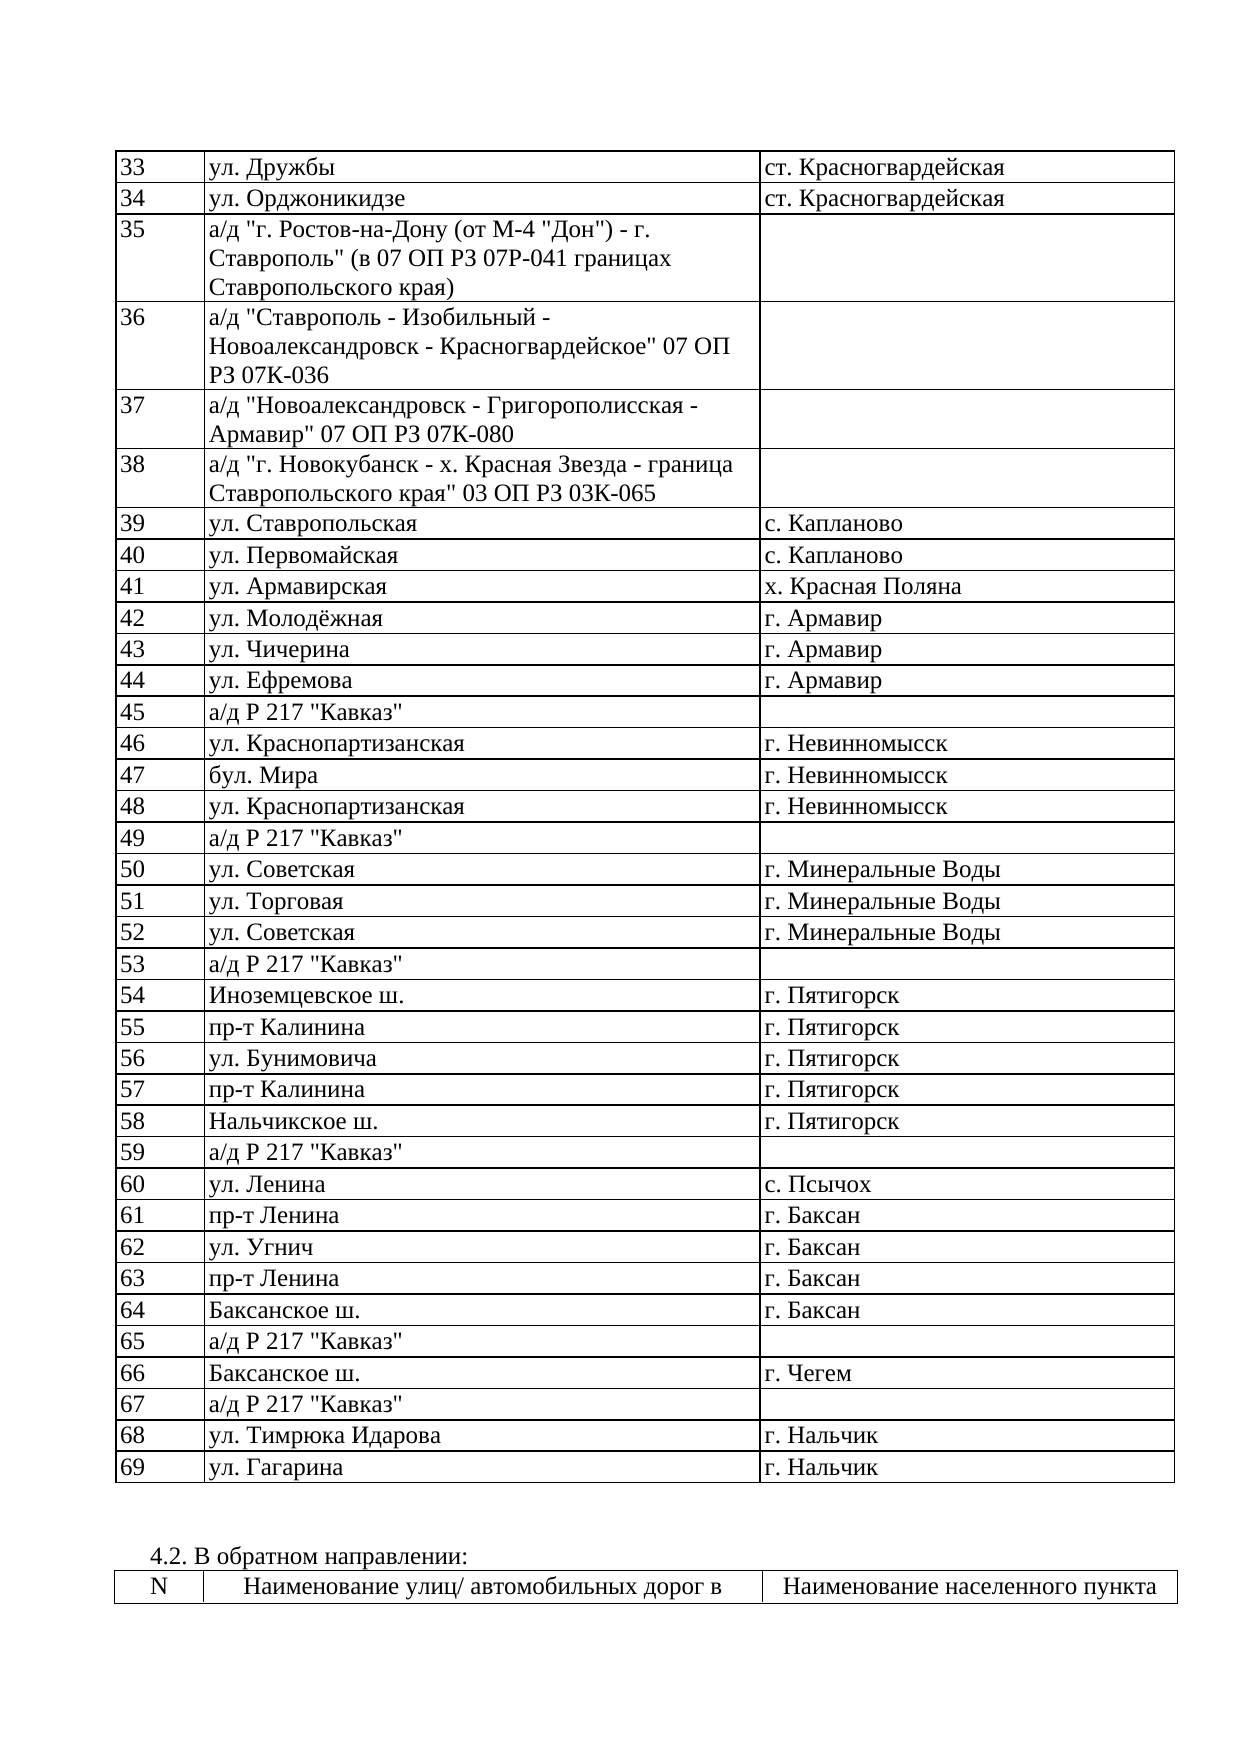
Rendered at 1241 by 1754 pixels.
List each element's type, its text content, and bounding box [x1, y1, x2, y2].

table_cell 33 [117, 152, 204, 181]
table_cell [761, 215, 1174, 301]
table_cell г. Нальчик [761, 1421, 1174, 1450]
table_cell 58 [117, 1106, 204, 1136]
table_cell ул. Бунимовича [205, 1043, 759, 1073]
table_cell 50 [117, 854, 204, 884]
table_cell бул. Мира [205, 760, 759, 790]
table_cell г. Пятигорск [761, 980, 1174, 1010]
table_cell пр-т Ленина [205, 1263, 759, 1293]
table_cell 53 [117, 949, 204, 978]
table_cell г. Невинномысск [761, 760, 1174, 790]
table_cell [761, 949, 1174, 978]
table_cell [761, 697, 1174, 727]
table_cell ул. Армавирская [205, 571, 759, 601]
table_cell ул. Ефремова [205, 666, 759, 695]
table_cell ул. Советская [205, 917, 759, 947]
table_cell г. Минеральные Воды [761, 917, 1174, 947]
table_cell г. Пятигорск [761, 1106, 1174, 1136]
table_cell ул. Гагарина [205, 1452, 759, 1482]
table_cell г. Армавир [761, 666, 1174, 695]
table_cell 68 [117, 1421, 204, 1450]
table_cell а/д Р 217 "Кавказ" [205, 1137, 759, 1167]
table_cell 57 [117, 1075, 204, 1104]
table_cell ул. Чичерина [205, 634, 759, 664]
table_cell 35 [117, 215, 204, 301]
table_cell г. Чегем [761, 1358, 1174, 1387]
table_cell г. Баксан [761, 1263, 1174, 1293]
table_cell 43 [117, 634, 204, 664]
table_cell г. Пятигорск [761, 1075, 1174, 1104]
table_cell пр-т Калинина [205, 1012, 759, 1041]
table_cell Иноземцевское ш. [205, 980, 759, 1010]
table_cell ул. Краснопартизанская [205, 728, 759, 758]
table_cell а/д Р 217 "Кавказ" [205, 697, 759, 727]
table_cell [761, 152, 1174, 181]
table_cell ул. Ставропольская [205, 508, 759, 538]
table_header N п/п [115, 1571, 203, 1602]
table_cell ул. Молодёжная [205, 603, 759, 632]
table_cell 61 [117, 1200, 204, 1230]
table_cell г. Нальчик [761, 1452, 1174, 1482]
table_cell 63 [117, 1263, 204, 1293]
table_cell с. Капланово [761, 508, 1174, 538]
table_cell ул. Тимрюка Идарова [205, 1421, 759, 1450]
table_cell [761, 390, 1174, 448]
table_cell а/д Р 217 "Кавказ" [205, 1389, 759, 1419]
table_cell [761, 1389, 1174, 1419]
table_cell 60 [117, 1169, 204, 1199]
table_cell а/д "Ставрополь - Изобильный - Новоалександровск - Красногвардейское" 07 ОП РЗ 07К-036 [205, 302, 759, 388]
table_cell ул. Ленина [205, 1169, 759, 1199]
table_cell а/д "Новоалександровск - Григорополисская - Армавир" 07 ОП РЗ 07К-080 [205, 390, 759, 448]
table_cell а/д Р 217 "Кавказ" [205, 823, 759, 853]
table_cell а/д "г. Ростов-на-Дону (от М-4 "Дон") - г. Ставрополь" (в 07 ОП РЗ 07Р-041 границах Ставропольского края) [205, 215, 759, 301]
table_cell 41 [117, 571, 204, 601]
table_cell 54 [117, 980, 204, 1010]
table_cell 69 [117, 1452, 204, 1482]
table_cell [761, 1137, 1174, 1167]
table_cell г. Невинномысск [761, 728, 1174, 758]
table_cell 59 [117, 1137, 204, 1167]
table_cell ул. Советская [205, 854, 759, 884]
table_cell 42 [117, 603, 204, 632]
table_cell г. Баксан [761, 1232, 1174, 1262]
table_cell ул. Дружбы [205, 152, 759, 181]
table_cell Нальчикское ш. [205, 1106, 759, 1136]
table_cell 39 [117, 508, 204, 538]
table_cell 38 [117, 449, 204, 507]
table_cell 40 [117, 540, 204, 569]
table_cell г. Армавир [761, 603, 1174, 632]
table_cell 34 [117, 183, 204, 213]
table_cell Баксанское ш. [205, 1295, 759, 1324]
table_cell ул. Орджоникидзе [205, 183, 759, 213]
table_cell с. Капланово [761, 540, 1174, 569]
table_cell х. Красная Поляна [761, 571, 1174, 601]
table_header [763, 1571, 1177, 1602]
table_cell 67 [117, 1389, 204, 1419]
table_cell Баксанское ш. [205, 1358, 759, 1387]
table_cell 47 [117, 760, 204, 790]
table_cell пр-т Ленина [205, 1200, 759, 1230]
table_cell [761, 302, 1174, 388]
table_cell 46 [117, 728, 204, 758]
table_cell ул. Краснопартизанская [205, 791, 759, 821]
table_cell ул. Торговая [205, 886, 759, 916]
table_cell 55 [117, 1012, 204, 1041]
table_cell а/д "г. Новокубанск - х. Красная Звезда - граница Ставропольского края" 03 ОП РЗ 03К-065 [205, 449, 759, 507]
table_cell [761, 823, 1174, 853]
table_cell 49 [117, 823, 204, 853]
table_cell ул. Первомайская [205, 540, 759, 569]
table_cell 51 [117, 886, 204, 916]
table_cell 44 [117, 666, 204, 695]
table_cell г. Армавир [761, 634, 1174, 664]
table_cell г. Невинномысск [761, 791, 1174, 821]
table_cell 64 [117, 1295, 204, 1324]
table_cell пр-т Калинина [205, 1075, 759, 1104]
text 4.2. В обратном направлении: [150, 1541, 1090, 1570]
table_cell г. Пятигорск [761, 1043, 1174, 1073]
table_cell 65 [117, 1326, 204, 1356]
table_cell г. Баксан [761, 1200, 1174, 1230]
table_cell 56 [117, 1043, 204, 1073]
table_cell [761, 1326, 1174, 1356]
table_cell ул. Угнич [205, 1232, 759, 1262]
table_cell 36 [117, 302, 204, 388]
table_cell 52 [117, 917, 204, 947]
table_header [204, 1571, 762, 1602]
table_cell 66 [117, 1358, 204, 1387]
table_cell а/д Р 217 "Кавказ" [205, 1326, 759, 1356]
table_cell г. Баксан [761, 1295, 1174, 1324]
table_cell г. Минеральные Воды [761, 886, 1174, 916]
table_cell 48 [117, 791, 204, 821]
table_cell ст. Красногвардейская [761, 183, 1174, 213]
table_cell а/д Р 217 "Кавказ" [205, 949, 759, 978]
table_cell [761, 449, 1174, 507]
table_cell г. Минеральные Воды [761, 854, 1174, 884]
table_cell 62 [117, 1232, 204, 1262]
table_cell с. Псычох [761, 1169, 1174, 1199]
table_cell 37 [117, 390, 204, 448]
table_cell г. Пятигорск [761, 1012, 1174, 1041]
table_cell 45 [117, 697, 204, 727]
